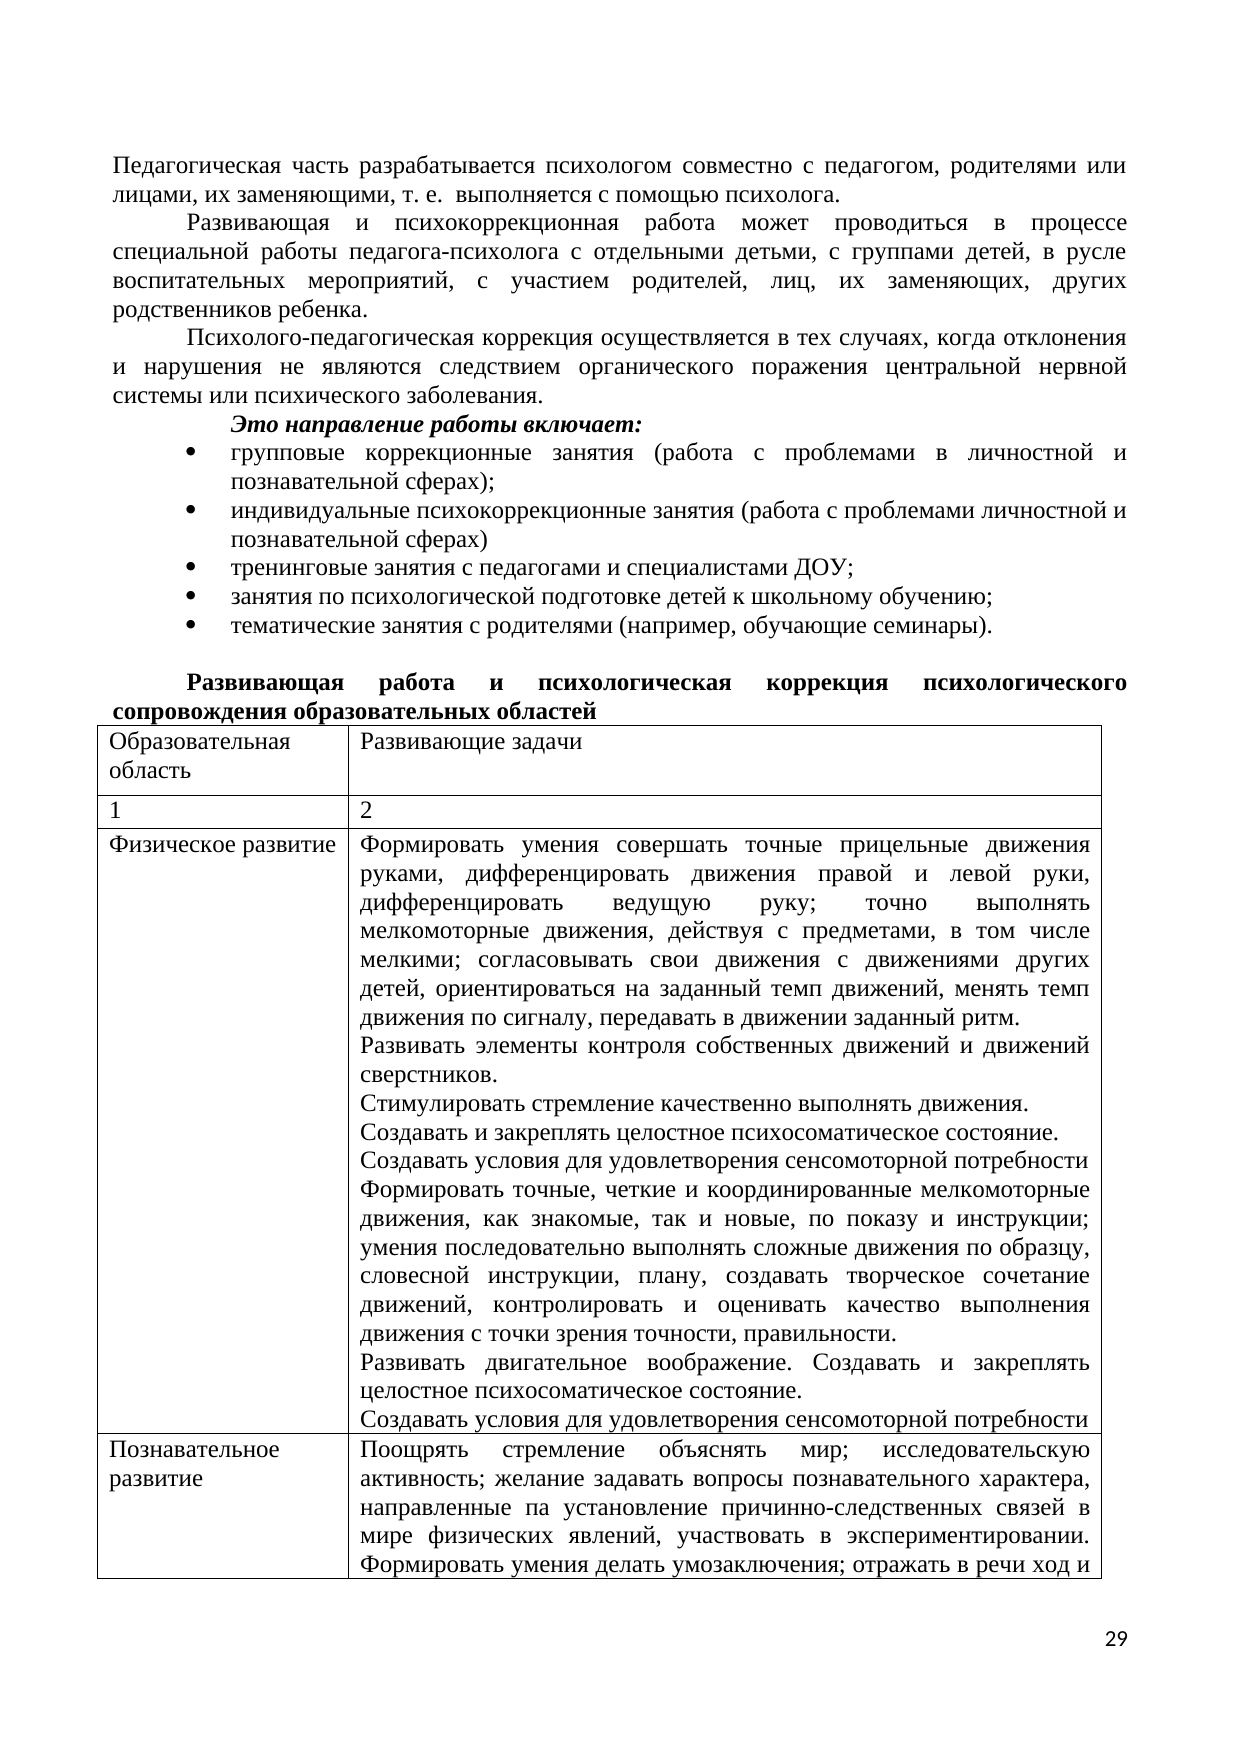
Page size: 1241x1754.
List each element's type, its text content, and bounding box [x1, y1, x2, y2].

table_cell 1 [98, 796, 348, 828]
list тренинговые занятия с педагогами и специалистами ДОУ; [186, 552, 1128, 581]
table_header Образовательная область [98, 726, 348, 794]
table_cell 2 [349, 796, 1101, 828]
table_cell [349, 1434, 1101, 1578]
table_cell Формировать умения совершать точные прицельные движения руками, дифференцировать движения правой и левой руки, дифференцировать ведущую руку; точно выполнять мелкомоторные движения, действуя с предметами, в том числе мелкими; согласовывать свои движения с движениями других детей, ориентироваться на заданный темп движений, менять темп движения по сигналу, передавать в движении заданный ритм. Развивать элементы контроля собственных движений и движений сверстников. Стимулировать стремление качественно выполнять движения. Создавать и закреплять целостное психосоматическое состояние. Создавать условия для удовлетворения сенсомоторной потребности Формировать точные, четкие и координированные мелкомоторные движения, как знакомые, так и новые, по показу и инструкции; умения последовательно выполнять сложные движения по образцу, словесной инструкции, плану, создавать творческое сочетание движений, контролировать и оценивать качество выполнения движения с точки зрения точности, правильности. Развивать двигательное воображение. Создавать и закреплять целостное психосоматическое состояние. Создавать условия для удовлетворения сенсомоторной потребности [349, 829, 1101, 1433]
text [112, 150, 1128, 207]
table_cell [98, 1434, 348, 1578]
text Развивающая и психокоррекционная работа может проводиться в процессе специальной работы педагога-психолога с отдельными детьми, с группами детей, в русле воспитательных мероприятий, с участием родителей, лиц, их заменяющих, других родственников ребенка. [112, 207, 1128, 322]
list Это направление работы включает: [231, 409, 1128, 437]
text Психолого-педагогическая коррекция осуществляется в тех случаях, когда отклонения и нарушения не являются следствием органического поражения центральной нервной системы или психического заболевания. [112, 322, 1128, 409]
list тематические занятия с родителями (например, обучающие семинары). [186, 610, 1128, 639]
text Развивающая работа и психологическая коррекция психологического сопровождения образовательных областей [112, 667, 1128, 725]
list индивидуальные психокоррекционные занятия (работа с проблемами личностной и познавательной сферах) [186, 495, 1128, 552]
list занятия по психологической подготовке детей к школьному обучению; [186, 581, 1128, 610]
table_header Развивающие задачи [349, 726, 1101, 794]
table_cell Физическое развитие [98, 829, 348, 1433]
list групповые коррекционные занятия (работа с проблемами в личностной и познавательной сферах); [186, 437, 1128, 495]
